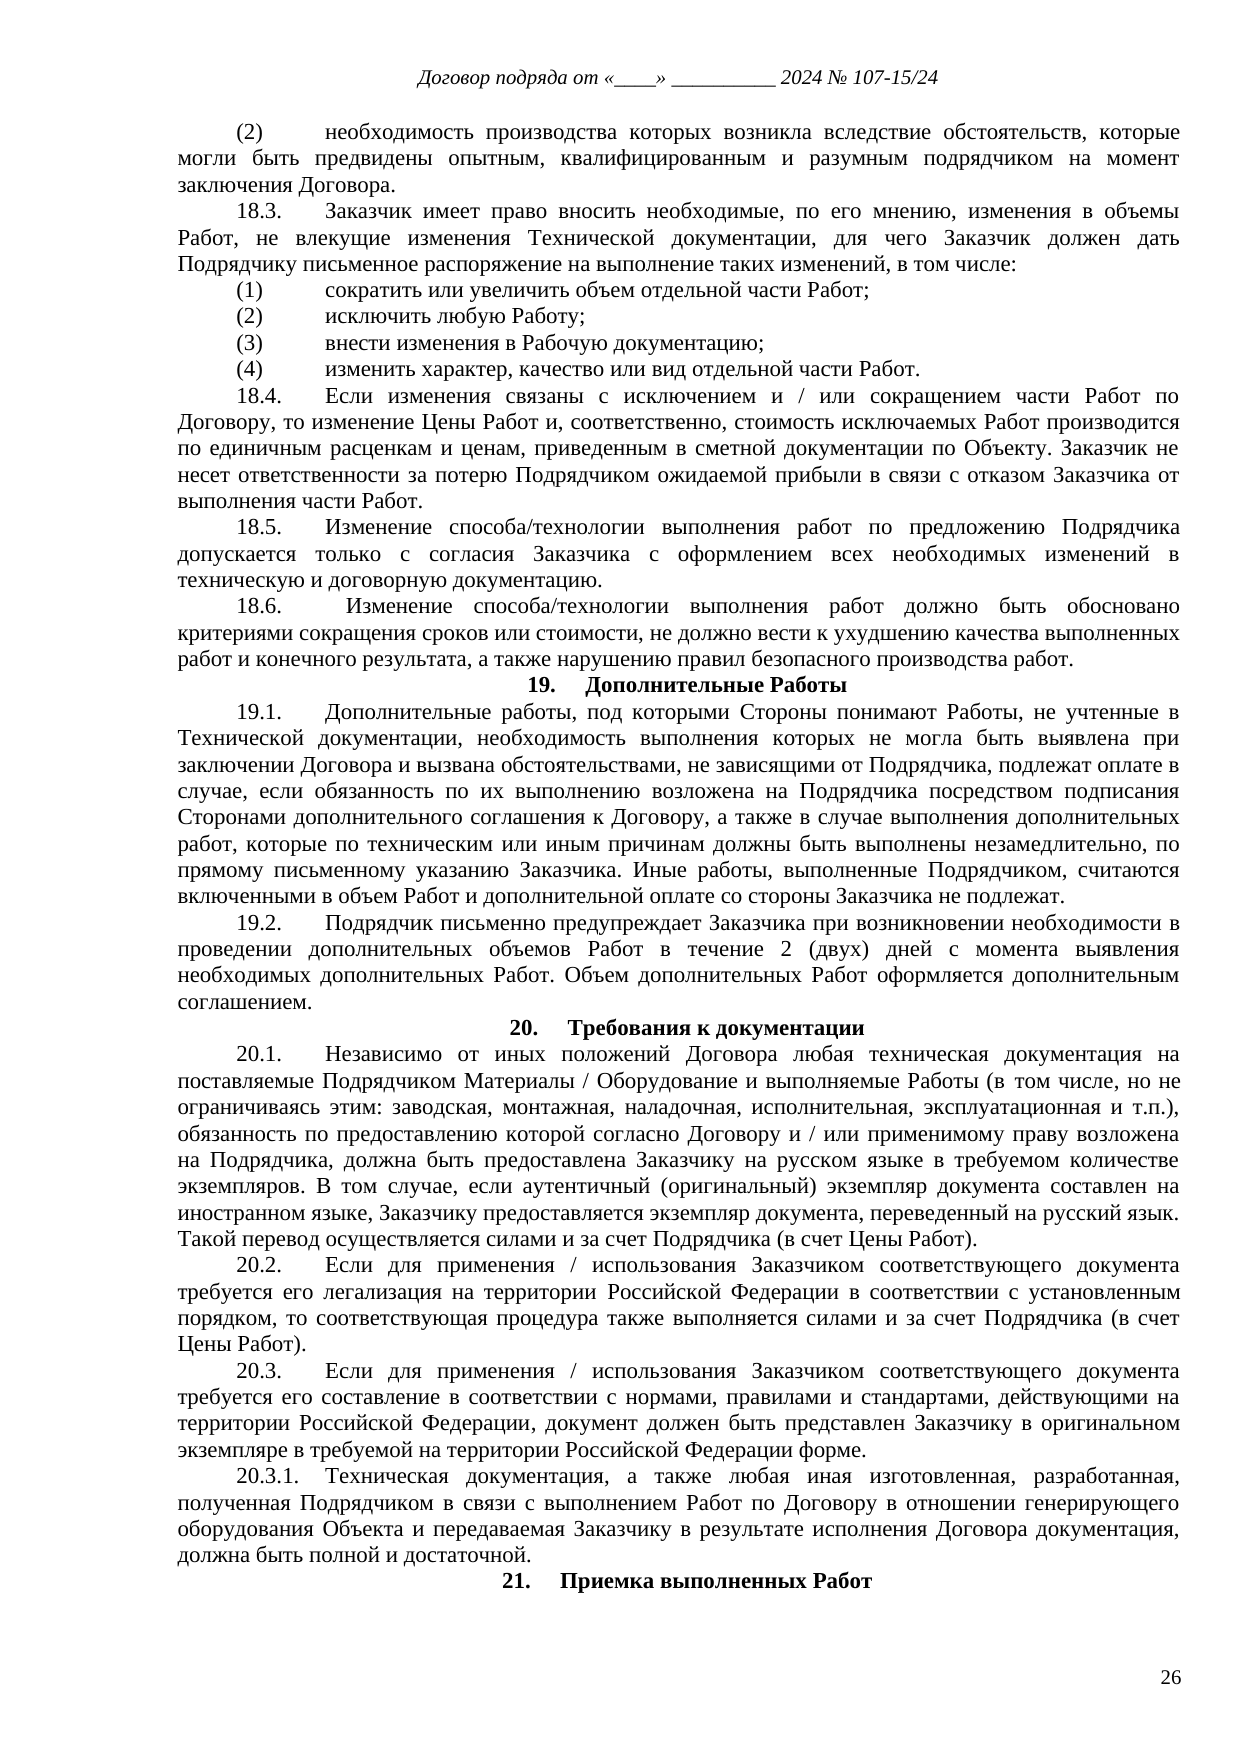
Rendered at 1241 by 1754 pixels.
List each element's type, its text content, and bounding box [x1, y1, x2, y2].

text внести изменения в Рабочую документацию; [177, 329, 1181, 355]
text Дополнительные работы, под которыми Стороны понимают Работы, не учтенные в Технической документации, необходимость выполнения которых не могла быть выявлена при заключении Договора и вызвана обстоятельствами, не зависящими от Подрядчика, подлежат оплате в случае, если обязанность по их выполнению возложена на Подрядчика посредством подписания Сторонами дополнительного соглашения к Договору, а также в случае выполнения дополнительных работ, которые по техническим или иным причинам должны быть выполнены незамедлительно, по прямому письменному указанию Заказчика. Иные работы, выполненные Подрядчиком, считаются включенными в объем Работ и дополнительной оплате со стороны Заказчика не подлежат. [177, 698, 1181, 909]
text Подрядчик письменно предупреждает Заказчика при возникновении необходимости в проведении дополнительных объемов Работ в течение 2 (двух) дней с момента выявления необходимых дополнительных Работ. Объем дополнительных Работ оформляется дополнительным соглашением. [177, 909, 1181, 1014]
text Если изменения связаны с исключением и / или сокращением части Работ по Договору, то изменение Цены Работ и, соответственно, стоимость исключаемых Работ производится по единичным расценкам и ценам, приведенным в сметной документации по Объекту. Заказчик не несет ответственности за потерю Подрядчиком ожидаемой прибыли в связи с отказом Заказчика от выполнения части Работ. [177, 382, 1181, 513]
text Изменение способа/технологии выполнения работ по предложению Подрядчика допускается только с согласия Заказчика с оформлением всех необходимых изменений в техническую и договорную документацию. [177, 513, 1181, 592]
text Техническая документация, а также любая иная изготовленная, разработанная, полученная Подрядчиком в связи с выполнением Работ по Договору в отношении генерирующего оборудования Объекта и передаваемая Заказчику в результате исполнения Договора документация, должна быть полной и достаточной. [177, 1462, 1181, 1568]
text Независимо от иных положений Договора любая техническая документация на поставляемые Подрядчиком Материалы / Оборудование и выполняемые Работы (в том числе, но не ограничиваясь этим: заводская, монтажная, наладочная, исполнительная, эксплуатационная и т.п.), обязанность по предоставлению которой согласно Договору и / или применимому праву возложена на Подрядчика, должна быть предоставлена Заказчику на русском языке в требуемом количестве экземпляров. В том случае, если аутентичный (оригинальный) экземпляр документа составлен на иностранном языке, Заказчику предоставляется экземпляр документа, переведенный на русский язык. Такой перевод осуществляется силами и за счет Подрядчика (в счет Цены Работ). [177, 1041, 1181, 1251]
text Приемка выполненных Работ [177, 1568, 1181, 1594]
text исключить любую Работу; [177, 303, 1181, 329]
text Требования к документации [177, 1014, 1181, 1041]
text сократить или увеличить объем отдельной части Работ; [177, 276, 1181, 303]
text Заказчик имеет право вносить необходимые, по его мнению, изменения в объемы Работ, не влекущие изменения Технической документации, для чего Заказчик должен дать Подрядчику письменное распоряжение на выполнение таких изменений, в том числе: [177, 197, 1181, 276]
text Если для применения / использования Заказчиком соответствующего документа требуется его составление в соответствии с нормами, правилами и стандартами, действующими на территории Российской Федерации, документ должен быть представлен Заказчику в оригинальном экземпляре в требуемой на территории Российской Федерации форме. [177, 1357, 1181, 1462]
text Изменение способа/технологии выполнения работ должно быть обосновано критериями сокращения сроков или стоимости, не должно вести к ухудшению качества выполненных работ и конечного результата, а также нарушению правил безопасного производства работ. [177, 592, 1181, 672]
text изменить характер, качество или вид отдельной части Работ. [177, 355, 1181, 382]
text Дополнительные Работы [177, 672, 1181, 698]
text необходимость производства которых возникла вследствие обстоятельств, которые могли быть предвидены опытным, квалифицированным и разумным подрядчиком на момент заключения Договора. [177, 118, 1181, 197]
text Если для применения / использования Заказчиком соответствующего документа требуется его легализация на территории Российской Федерации в соответствии с установленным порядком, то соответствующая процедура также выполняется силами и за счет Подрядчика (в счет Цены Работ). [177, 1251, 1181, 1357]
